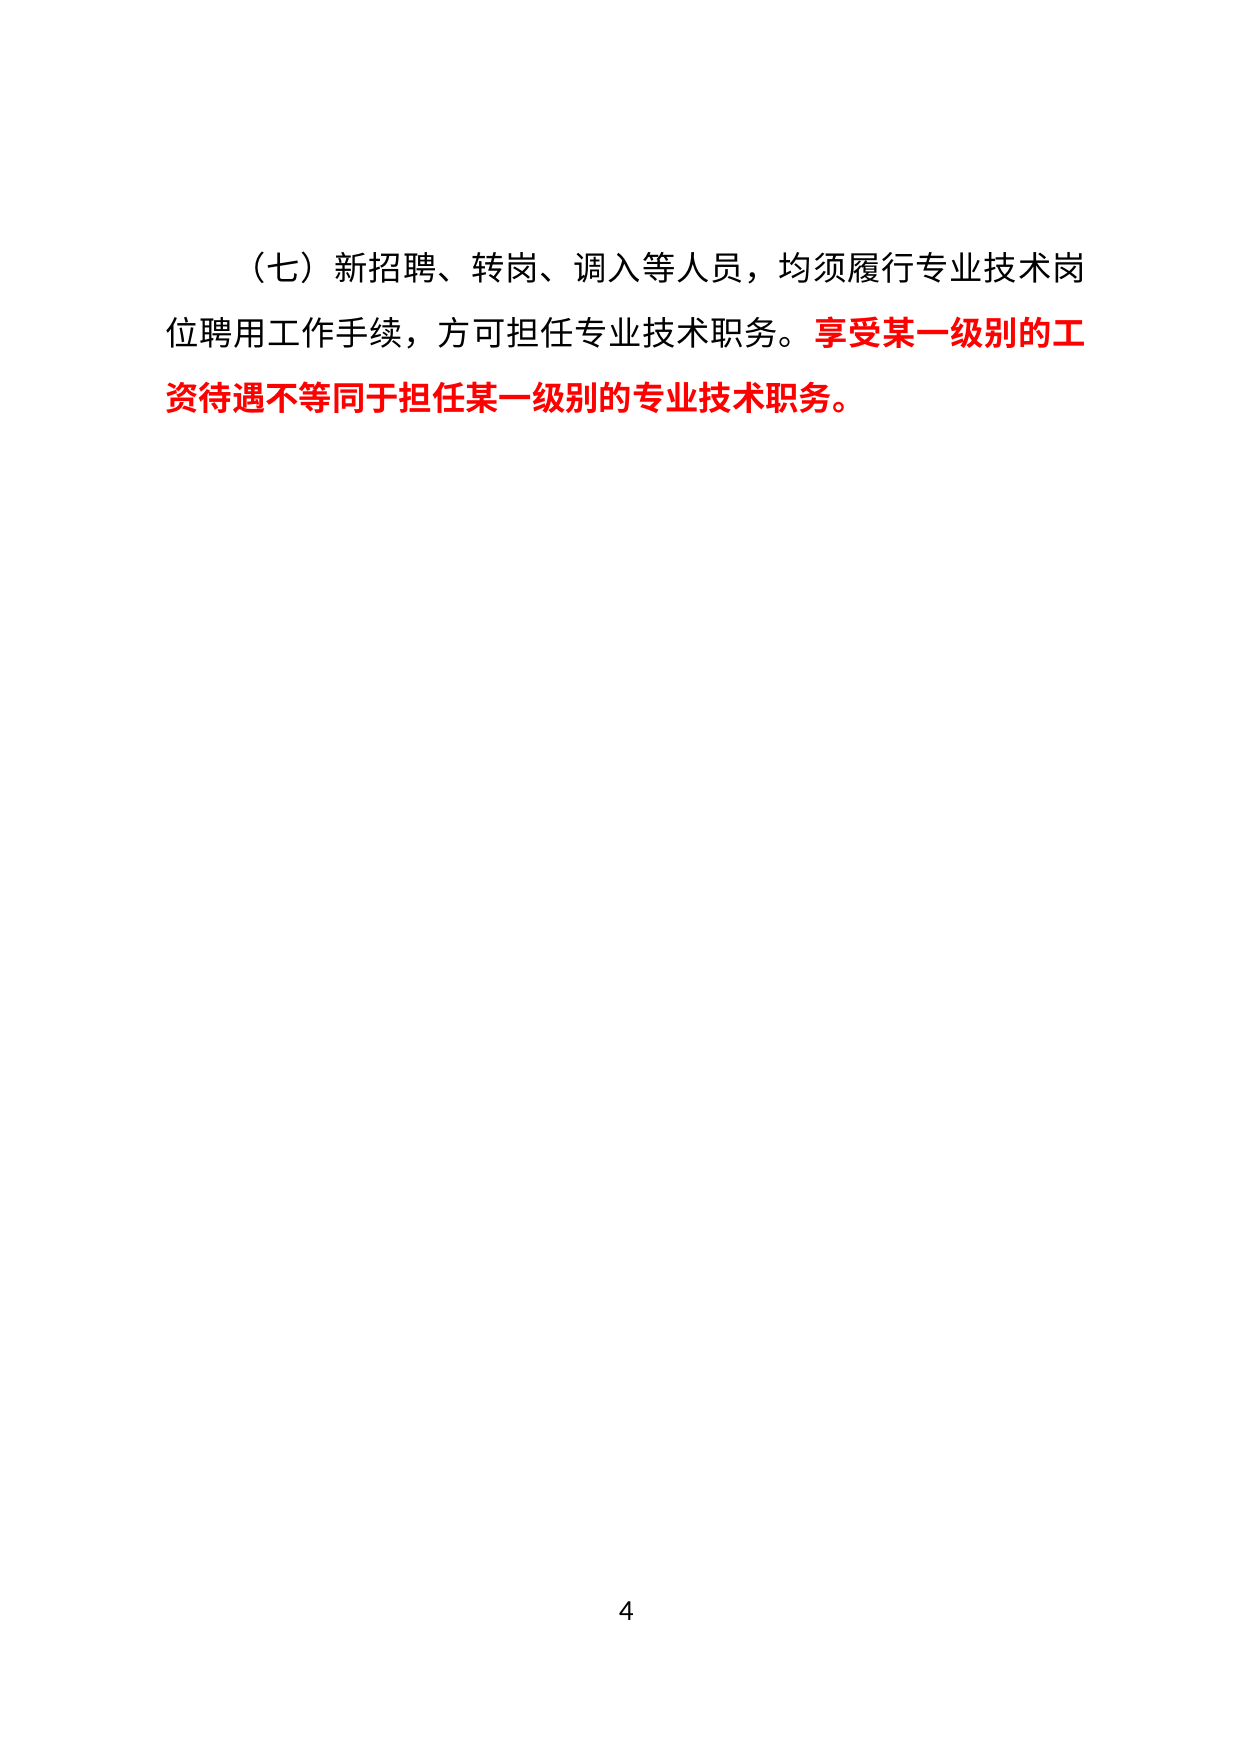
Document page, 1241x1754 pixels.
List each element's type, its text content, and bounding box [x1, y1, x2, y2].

text （七）新招聘、转岗、调入等人员，均须履行专业技术岗位聘用工作手续，方可担任专业技术职务。享受某一级别的工资待遇不等同于担任某一级别的专业技术职务。 [165, 233, 1087, 428]
